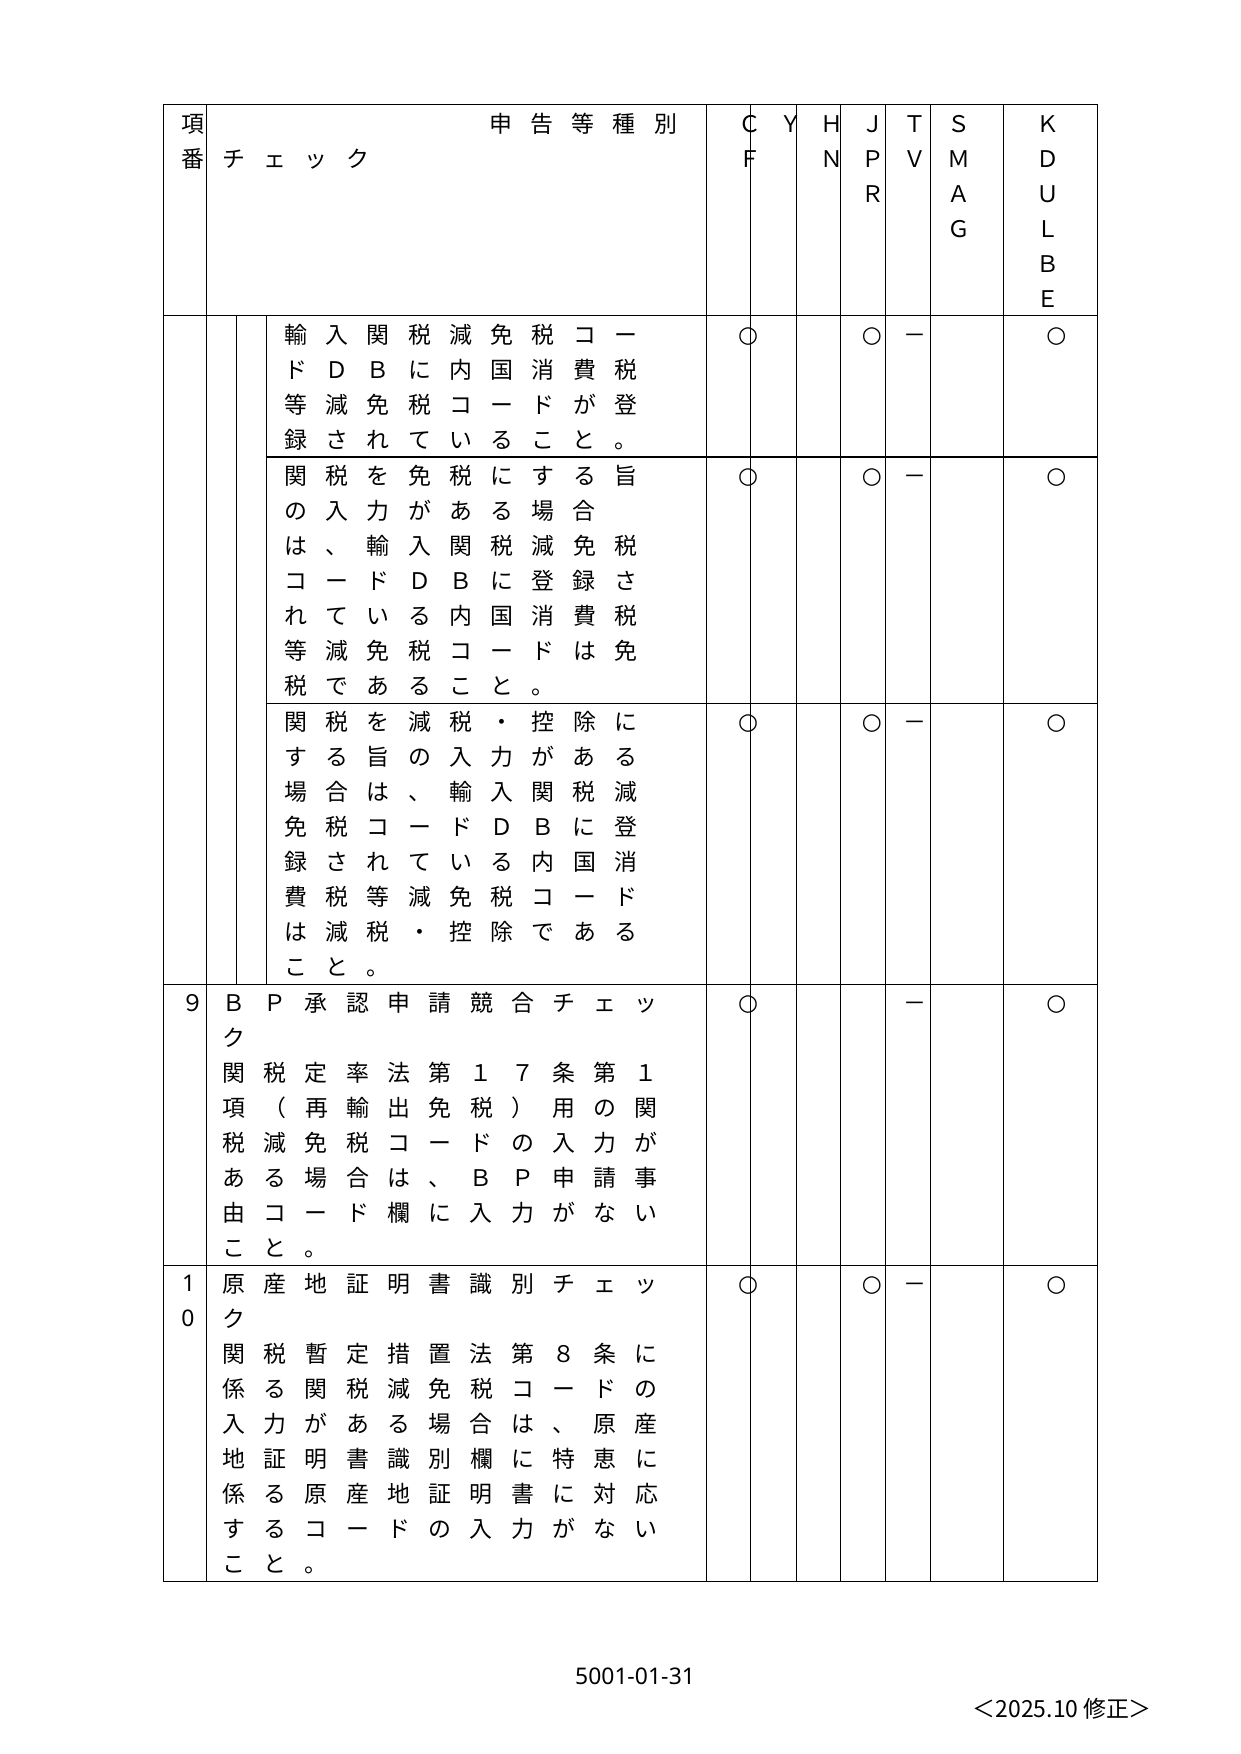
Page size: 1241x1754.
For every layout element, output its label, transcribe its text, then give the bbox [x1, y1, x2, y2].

table_cell ○ [1004, 1266, 1097, 1581]
table_cell － [886, 985, 930, 1264]
table_cell ○ [707, 316, 750, 456]
table_cell ○ [1004, 316, 1097, 456]
table_cell ○ [1004, 704, 1097, 983]
table_cell 10 [164, 1266, 206, 1581]
table_header ＳＭ ＡＧ [931, 105, 1003, 315]
table_cell ○ [841, 316, 885, 456]
table_cell － [886, 704, 930, 983]
table_cell [797, 1266, 840, 1581]
table_cell ○ [707, 985, 750, 1264]
table_cell － [886, 316, 930, 456]
table_cell － [886, 1266, 930, 1581]
table_cell 関税を免税にする旨の入力がある場合は、輸入関税減免税コードＤＢに登録されている内国消費税等減免税コードは免税であること。 [267, 458, 706, 702]
table_header 項番 [164, 105, 206, 315]
table_header Ｃ Ｆ [707, 105, 750, 315]
table_header Ｔ Ｖ [886, 105, 930, 315]
table_cell ○ [707, 704, 750, 983]
table_header Ｙ [751, 105, 796, 315]
table_cell [751, 1266, 796, 1581]
table_header 申告等種別 チェック [207, 105, 706, 315]
table_cell [931, 316, 1003, 456]
table_cell [797, 704, 840, 983]
table_cell [931, 985, 1003, 1264]
table_cell [841, 985, 885, 1264]
table_cell ○ [841, 458, 885, 702]
table_cell ○ [707, 458, 750, 702]
table_cell ＢＰ承認申請競合チェック 関税定率法第１７条第１項（再輸出免税）用の関税減免税コードの入力がある場合は、ＢＰ申請事由コード欄に入力がないこと。 [207, 985, 706, 1264]
table_cell [237, 316, 266, 983]
table_cell 輸入関税減免税コードＤＢに内国消費税等減免税コードが登録されていること。 [267, 316, 706, 456]
table_cell [931, 458, 1003, 702]
table_cell 原産地証明書識別チェック 関税暫定措置法第８条に係る関税減免税コードの入力がある場合は、原産地証明書識別欄に特恵に係る原産地証明書に対応するコードの入力がないこと。 [207, 1266, 706, 1581]
table_cell [931, 1266, 1003, 1581]
table_cell [751, 458, 796, 702]
table_cell ○ [1004, 985, 1097, 1264]
table_cell [797, 985, 840, 1264]
table_cell [797, 458, 840, 702]
table_cell 関税を減税・控除にする旨の入力がある場合は、輸入関税減免税コードＤＢに登録されている内国消費税等減免税コードは減税・控除であること。 [267, 704, 706, 983]
table_cell ○ [841, 1266, 885, 1581]
table_cell ○ [1004, 458, 1097, 702]
table_cell ９ [164, 985, 206, 1264]
table_cell [797, 316, 840, 456]
table_cell ○ [841, 704, 885, 983]
table_cell ○ [707, 1266, 750, 1581]
table_cell [751, 316, 796, 456]
table_header Ｊ ＰＲ [841, 105, 885, 315]
table_cell － [886, 458, 930, 702]
table_header ＫＤＵＬＢＥ [1004, 105, 1097, 315]
table_cell [751, 985, 796, 1264]
table_cell [751, 704, 796, 983]
table_cell [931, 704, 1003, 983]
table_header Ｈ Ｎ [797, 105, 840, 315]
